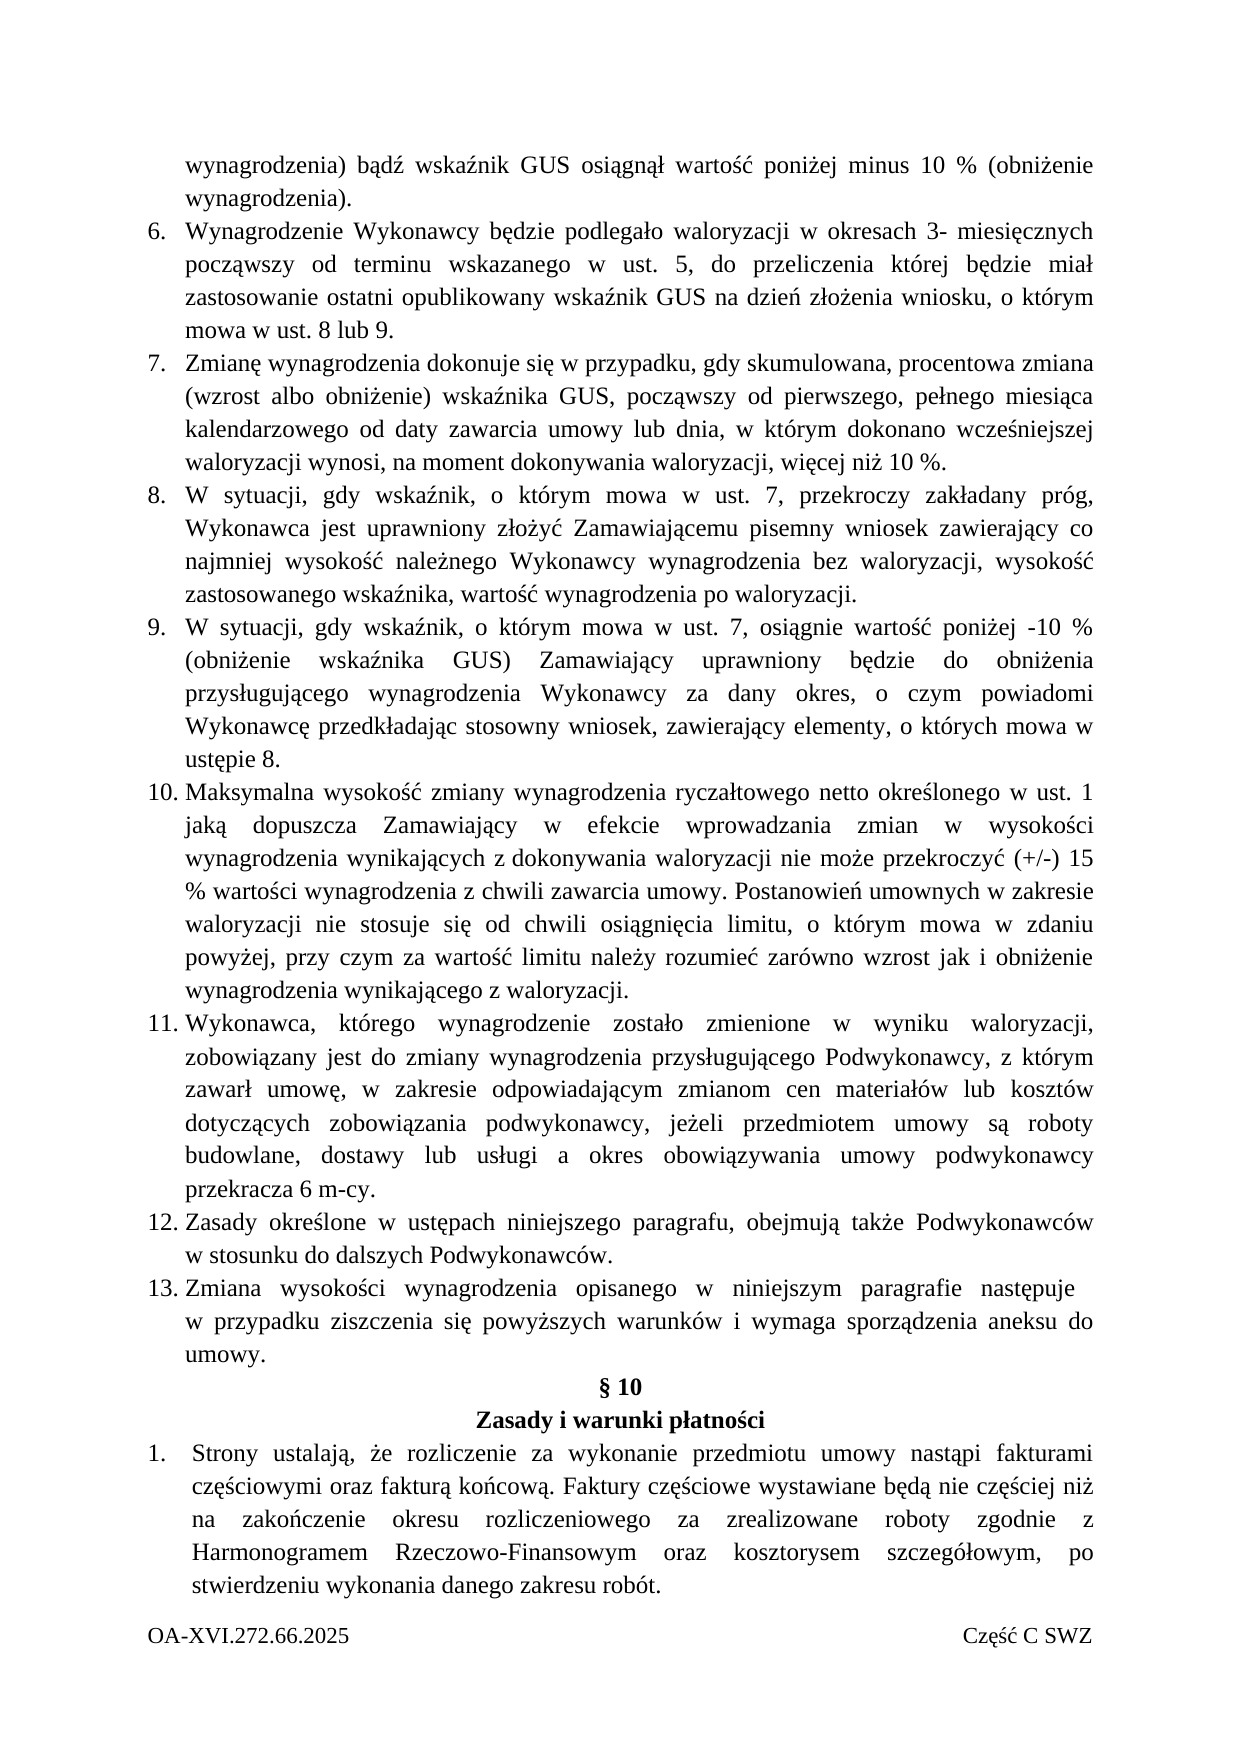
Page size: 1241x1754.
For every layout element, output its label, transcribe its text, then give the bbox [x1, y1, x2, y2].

list W sytuacji, gdy wskaźnik, o którym mowa w ust. 7, przekroczy zakładany próg, Wykonawca jest uprawniony złożyć Zamawiającemu pisemny wniosek zawierający co najmniej wysokość należnego Wykonawcy wynagrodzenia bez waloryzacji, wysokość zastosowanego wskaźnika, wartość wynagrodzenia po waloryzacji. [147, 480, 1094, 608]
list Zmiana wysokości wynagrodzenia opisanego w niniejszym paragrafie następuje w przypadku ziszczenia się powyższych warunków i wymaga sporządzenia aneksu do umowy. [147, 1273, 1094, 1367]
text Zasady i warunki płatności [147, 1405, 1093, 1433]
list Wykonawca, którego wynagrodzenie zostało zmienione w wyniku waloryzacji, zobowiązany jest do zmiany wynagrodzenia przysługującego Podwykonawcy, z którym zawarł umowę, w zakresie odpowiadającym zmianom cen materiałów lub kosztów dotyczących zobowiązania podwykonawcy, jeżeli przedmiotem umowy są roboty budowlane, dostawy lub usługi a okres obowiązywania umowy podwykonawcy przekracza 6 m-cy. [147, 1008, 1094, 1202]
list Wynagrodzenie Wykonawcy będzie podlegało waloryzacji w okresach 3- miesięcznych począwszy od terminu wskazanego w ust. 5, do przeliczenia której będzie miał zastosowanie ostatni opublikowany wskaźnik GUS na dzień złożenia wniosku, o którym mowa w ust. 8 lub 9. [147, 216, 1094, 344]
list Strony ustalają, że rozliczenie za wykonanie przedmiotu umowy nastąpi fakturami częściowymi oraz fakturą końcową. Faktury częściowe wystawiane będą nie częściej niż na zakończenie okresu rozliczeniowego za zrealizowane roboty zgodnie z Harmonogramem Rzeczowo-Finansowym oraz kosztorysem szczegółowym, po stwierdzeniu wykonania danego zakresu robót. [147, 1438, 1094, 1599]
list Zasady określone w ustępach niniejszego paragrafu, obejmują także Podwykonawców w stosunku do dalszych Podwykonawców. [147, 1207, 1094, 1268]
list Maksymalna wysokość zmiany wynagrodzenia ryczałtowego netto określonego w ust. 1 jaką dopuszcza Zamawiający w efekcie wprowadzania zmian w wysokości wynagrodzenia wynikających z dokonywania waloryzacji nie może przekroczyć (+/-) 15 % wartości wynagrodzenia z chwili zawarcia umowy. Postanowień umownych w zakresie waloryzacji nie stosuje się od chwili osiągnięcia limitu, o którym mowa w zdaniu powyżej, przy czym za wartość limitu należy rozumieć zarówno wzrost jak i obniżenie wynagrodzenia wynikającego z waloryzacji. [147, 777, 1094, 1004]
list W sytuacji, gdy wskaźnik, o którym mowa w ust. 7, osiągnie wartość poniżej -10 % (obniżenie wskaźnika GUS) Zamawiający uprawniony będzie do obniżenia przysługującego wynagrodzenia Wykonawcy za dany okres, o czym powiadomi Wykonawcę przedkładając stosowny wniosek, zawierający elementy, o których mowa w ustępie 8. [147, 612, 1094, 773]
text § 10 [147, 1372, 1093, 1401]
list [147, 150, 1094, 212]
list Zmianę wynagrodzenia dokonuje się w przypadku, gdy skumulowana, procentowa zmiana (wzrost albo obniżenie) wskaźnika GUS, począwszy od pierwszego, pełnego miesiąca kalendarzowego od daty zawarcia umowy lub dnia, w którym dokonano wcześniejszej waloryzacji wynosi, na moment dokonywania waloryzacji, więcej niż 10 %. [147, 348, 1094, 476]
